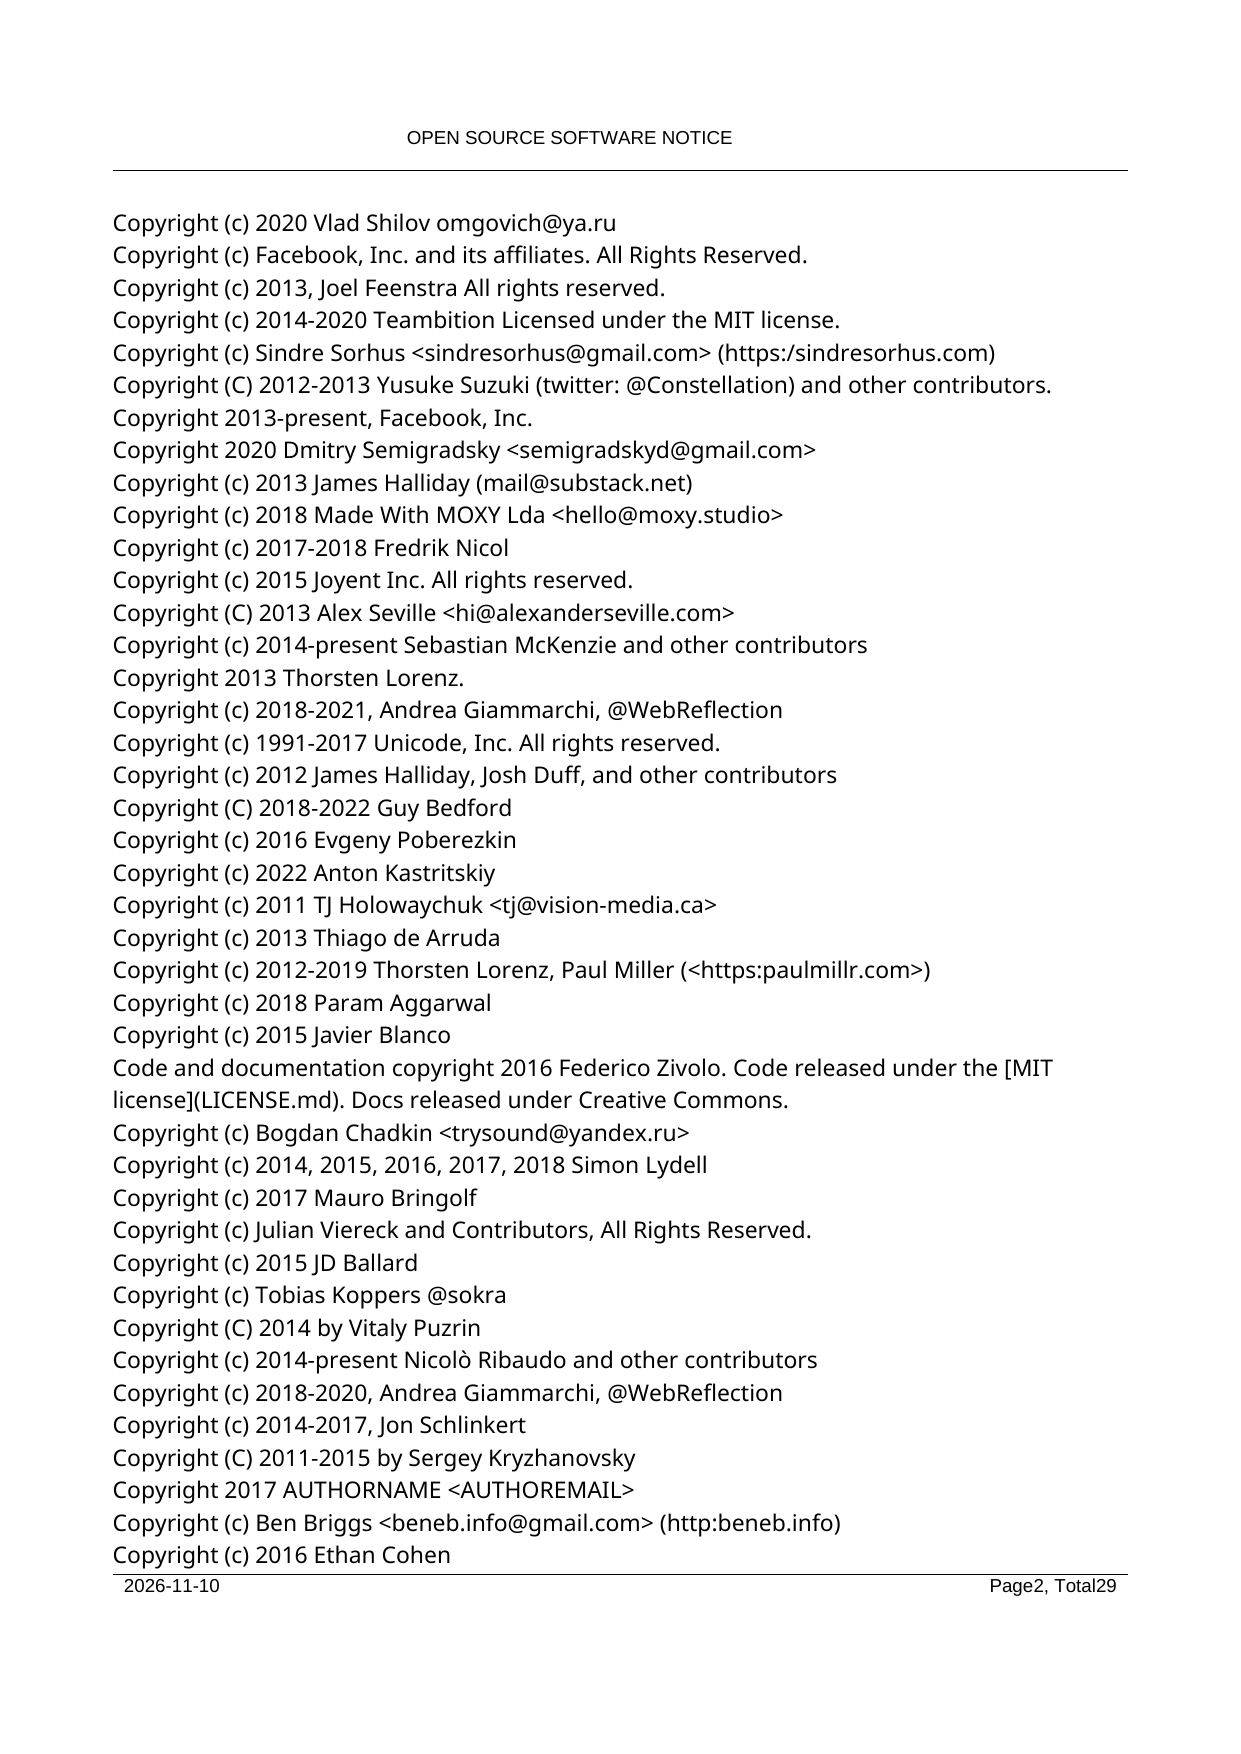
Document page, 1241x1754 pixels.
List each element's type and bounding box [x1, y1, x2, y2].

text [112, 206, 1128, 1571]
